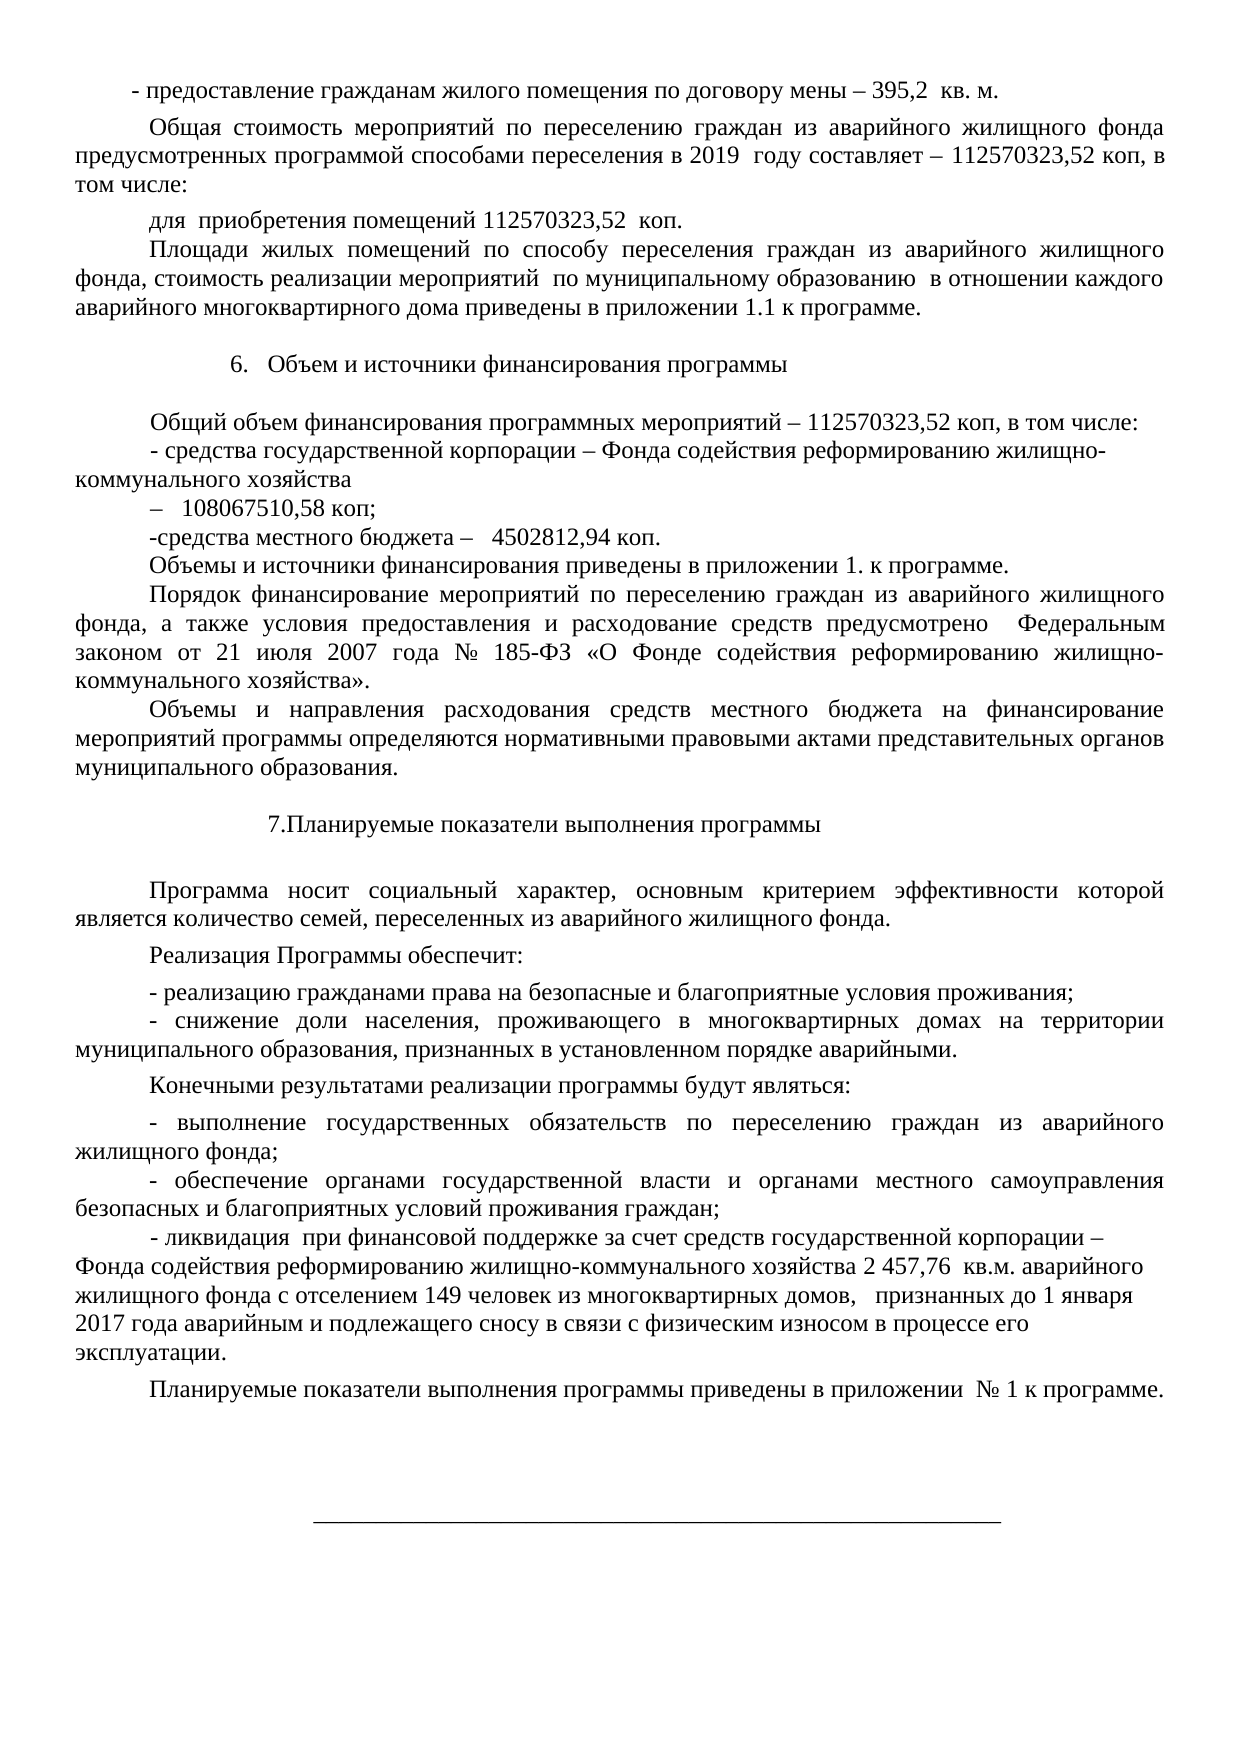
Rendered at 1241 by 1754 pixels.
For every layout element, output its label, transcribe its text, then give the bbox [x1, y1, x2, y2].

text Реализация Программы обеспечит: [75, 940, 1165, 969]
text - предоставление гражданам жилого помещения по договору мены – 395,2 кв. м. [75, 75, 1165, 104]
text - выполнение государственных обязательств по переселению граждан из аварийного жилищного фонда; [75, 1107, 1165, 1165]
text -средства местного бюджета – 4502812,94 коп. [75, 522, 1165, 551]
text Планируемые показатели выполнения программы приведены в приложении № 1 к программе. [75, 1374, 1165, 1402]
text - снижение доли населения, проживающего в многоквартирных домах на территории муниципального образования, признанных в установленном порядке аварийными. [75, 1005, 1165, 1063]
list Объем и источники финансирования программы [230, 349, 1165, 378]
text Конечными результатами реализации программы будут являться: [75, 1071, 1165, 1099]
text Программа носит социальный характер, основным критерием эффективности которой является количество семей, переселенных из аварийного жилищного фонда. [75, 875, 1165, 932]
text – 108067510,58 коп; [75, 493, 1165, 522]
text Объемы и направления расходования средств местного бюджета на финансирование мероприятий программы определяются нормативными правовыми актами представительных органов муниципального образования. [75, 694, 1165, 781]
text Площади жилых помещений по способу переселения граждан из аварийного жилищного фонда, стоимость реализации мероприятий по муниципальному образованию в отношении каждого аварийного многоквартирного дома приведены в приложении 1.1 к программе. [75, 234, 1165, 321]
text _______________________________________________________ [75, 1497, 1165, 1525]
text - средства государственной корпорации – Фонда содействия реформированию жилищно-коммунального хозяйства [75, 436, 1165, 493]
text - ликвидация при финансовой поддержке за счет средств государственной корпорации – Фонда содействия реформированию жилищно-коммунального хозяйства 2 457,76 кв.м. аварийного жилищного фонда с отселением 149 человек из многоквартирных домов, признанных до 1 января 2017 года аварийным и подлежащего сносу в связи с физическим износом в процессе его эксплуатации. [75, 1222, 1165, 1366]
text Общая стоимость мероприятий по переселению граждан из аварийного жилищного фонда предусмотренных программой способами переселения в 2019 году составляет – 112570323,52 коп, в том числе: [75, 112, 1165, 198]
text - обеспечение органами государственной власти и органами местного самоуправления безопасных и благоприятных условий проживания граждан; [75, 1165, 1165, 1222]
text Объемы и источники финансирования приведены в приложении 1. к программе. [75, 551, 1165, 579]
text Порядок финансирование мероприятий по переселению граждан из аварийного жилищного фонда, а также условия предоставления и расходование средств предусмотрено Федеральным законом от 21 июля 2007 года № 185-ФЗ «О Фонде содействия реформированию жилищно-коммунального хозяйства». [75, 579, 1165, 694]
list 7.Планируемые показатели выполнения программы [0, 809, 1165, 838]
text для приобретения помещений 112570323,52 коп. [127, 206, 1165, 234]
text Общий объем финансирования программных мероприятий – 112570323,52 коп, в том числе: [75, 407, 1165, 436]
text - реализацию гражданами права на безопасные и благоприятные условия проживания; [75, 977, 1165, 1005]
